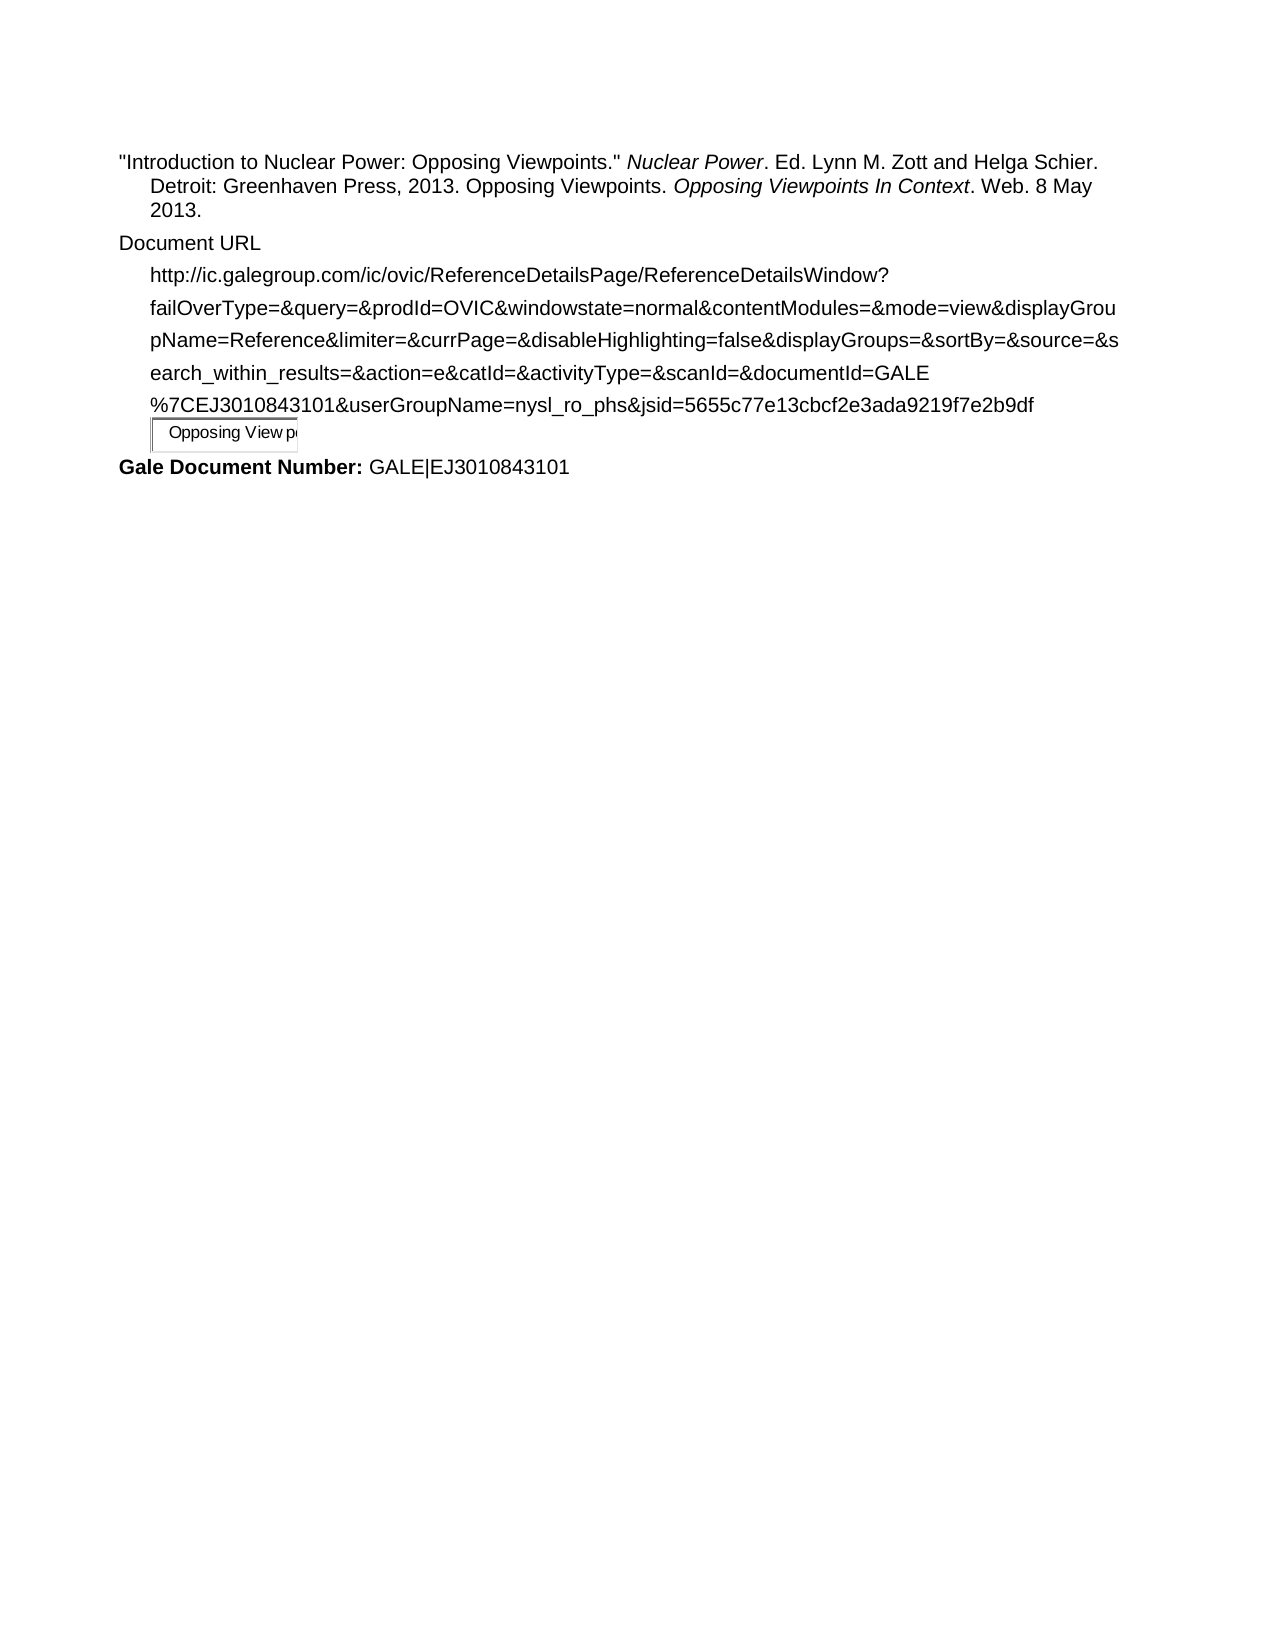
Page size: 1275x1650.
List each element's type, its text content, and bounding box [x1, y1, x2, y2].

text Document URL http://ic.galegroup.com/ic/ovic/ReferenceDetailsPage/ReferenceDetailsWindow?failOverType=&query=&prodId=OVIC&windowstate=normal&contentModules=&mode=view&displayGroupName=Reference&limiter=&currPage=&disableHighlighting=false&displayGroups=&sortBy=&source=&search_within_results=&action=e&catId=&activityType=&scanId=&documentId=GALE%7CEJ3010843101&userGroupName=nysl_ro_phs&jsid=5655c77e13cbcf2e3ada9219f7e2b9df [119, 222, 1125, 417]
text Gale Document Number: GALE|EJ3010843101 [119, 454, 1125, 478]
text "Introduction to Nuclear Power: Opposing Viewpoints." Nuclear Power. Ed. Lynn M. Zott and Helga Schier. Detroit: Greenhaven Press, 2013. Opposing Viewpoints. Opposing Viewpoints In Context. Web. 8 May 2013. [119, 150, 1125, 222]
